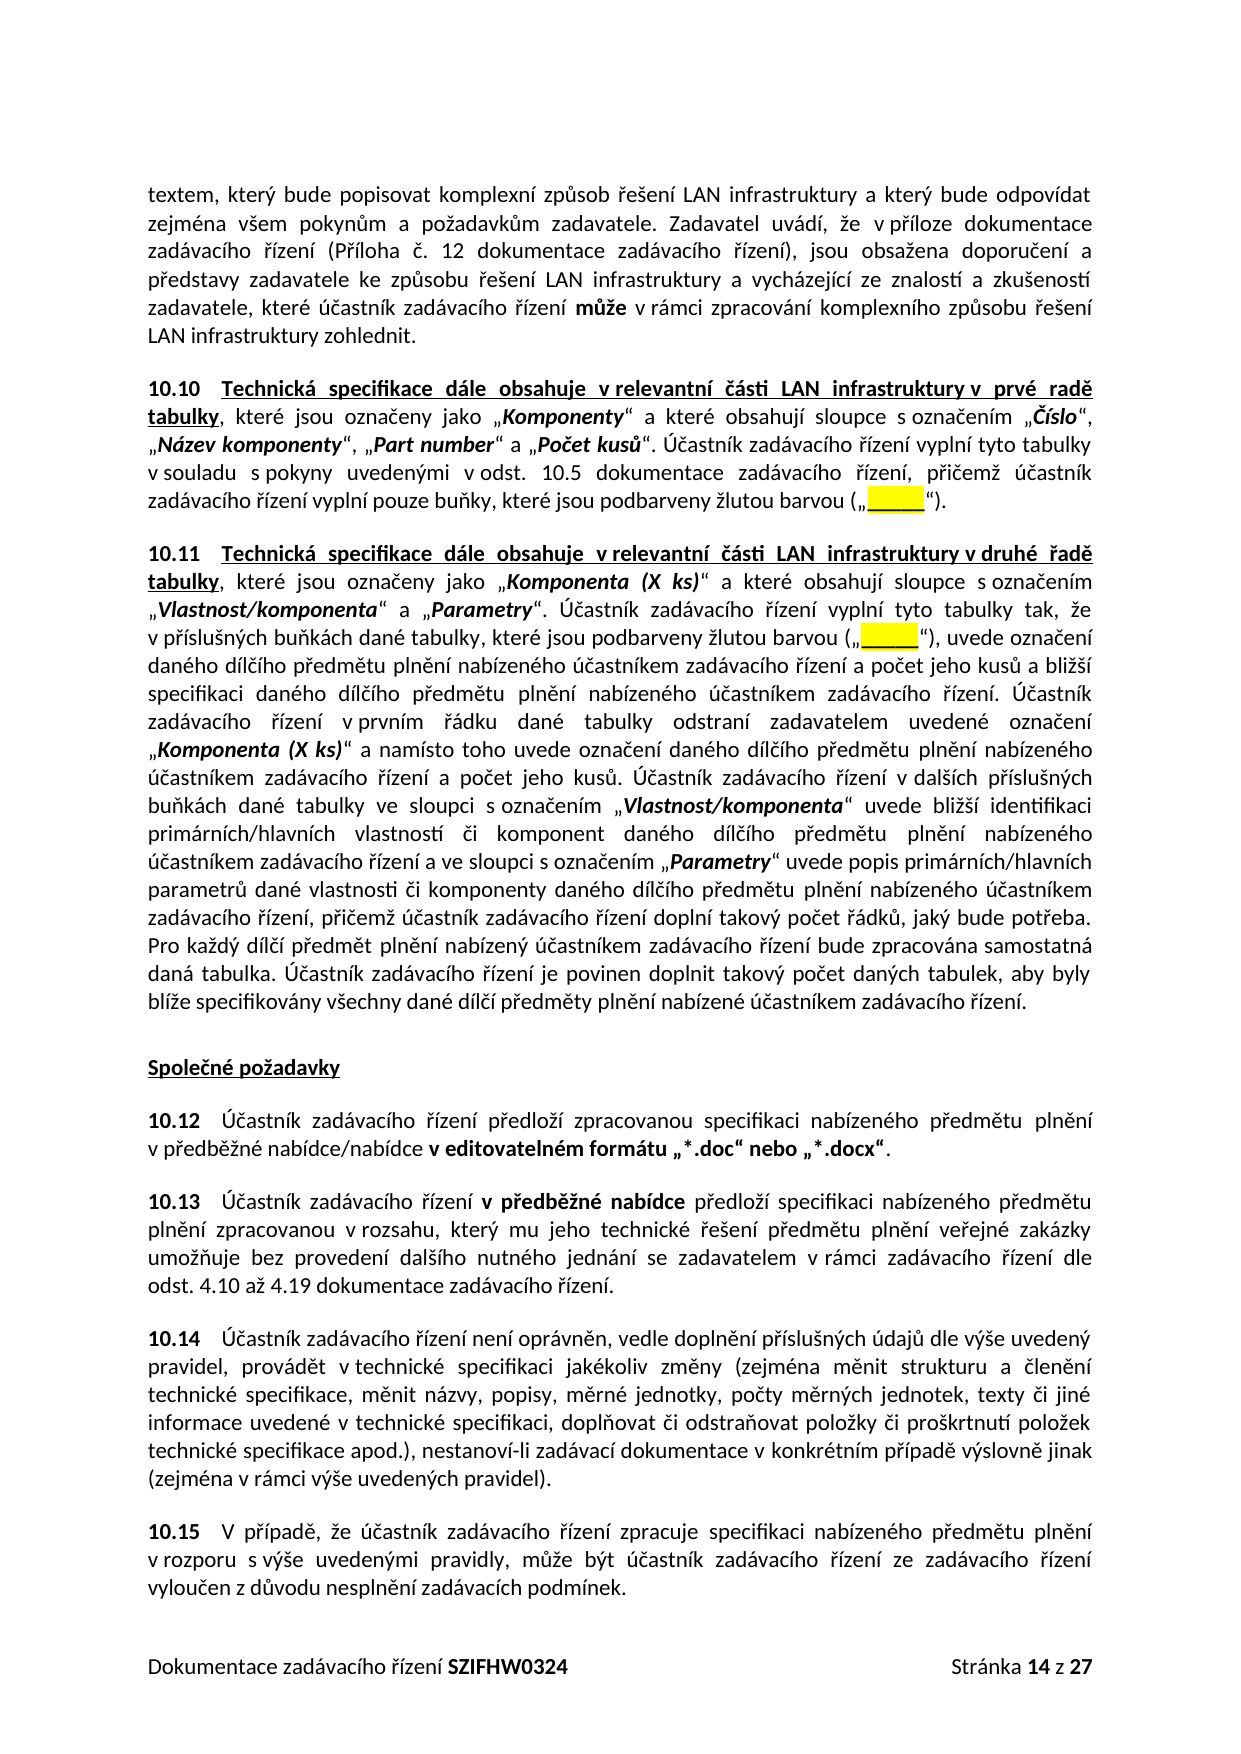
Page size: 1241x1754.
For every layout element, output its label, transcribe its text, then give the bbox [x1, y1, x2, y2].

text Technická specifikace dále obsahuje v relevantní části LAN infrastruktury v prvé radě tabulky, které jsou označeny jako „Komponenty“ a které obsahují sloupce s označením „Číslo“, „Název komponenty“, „Part number“ a „Počet kusů“. Účastník zadávacího řízení vyplní tyto tabulky v souladu s pokyny uvedenými v odst. 10.5 dokumentace zadávacího řízení, přičemž účastník zadávacího řízení vyplní pouze buňky, které jsou podbarveny žlutou barvou („_____“). [148, 374, 1093, 514]
text V případě, že účastník zadávacího řízení zpracuje specifikaci nabízeného předmětu plnění v rozporu s výše uvedenými pravidly, může být účastník zadávacího řízení ze zadávacího řízení vyloučen z důvodu nesplnění zadávacích podmínek. [148, 1517, 1093, 1601]
text Účastník zadávacího řízení v předběžné nabídce předloží specifikaci nabízeného předmětu plnění zpracovanou v rozsahu, který mu jeho technické řešení předmětu plnění veřejné zakázky umožňuje bez provedení dalšího nutného jednání se zadavatelem v rámci zadávacího řízení dle odst. 4.10 až 4.19 dokumentace zadávacího řízení. [148, 1187, 1093, 1299]
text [148, 181, 1093, 349]
text Účastník zadávacího řízení není oprávněn, vedle doplnění příslušných údajů dle výše uvedený pravidel, provádět v technické specifikaci jakékoliv změny (zejména měnit strukturu a členění technické specifikace, měnit názvy, popisy, měrné jednotky, počty měrných jednotek, texty či jiné informace uvedené v technické specifikaci, doplňovat či odstraňovat položky či proškrtnutí položek technické specifikace apod.), nestanoví-li zadávací dokumentace v konkrétním případě výslovně jinak (zejména v rámci výše uvedených pravidel). [148, 1324, 1093, 1492]
text Společné požadavky [148, 1053, 1093, 1081]
text Technická specifikace dále obsahuje v relevantní části LAN infrastruktury v druhé řadě tabulky, které jsou označeny jako „Komponenta (X ks)“ a které obsahují sloupce s označením „Vlastnost/komponenta“ a „Parametry“. Účastník zadávacího řízení vyplní tyto tabulky tak, že v příslušných buňkách dané tabulky, které jsou podbarveny žlutou barvou („_____“), uvede označení daného dílčího předmětu plnění nabízeného účastníkem zadávacího řízení a počet jeho kusů a bližší specifikaci daného dílčího předmětu plnění nabízeného účastníkem zadávacího řízení. Účastník zadávacího řízení v prvním řádku dané tabulky odstraní zadavatelem uvedené označení „Komponenta (X ks)“ a namísto toho uvede označení daného dílčího předmětu plnění nabízeného účastníkem zadávacího řízení a počet jeho kusů. Účastník zadávacího řízení v dalších příslušných buňkách dané tabulky ve sloupci s označením „Vlastnost/komponenta“ uvede bližší identifikaci primárních/hlavních vlastností či komponent daného dílčího předmětu plnění nabízeného účastníkem zadávacího řízení a ve sloupci s označením „Parametry“ uvede popis primárních/hlavních parametrů dané vlastnosti či komponenty daného dílčího předmětu plnění nabízeného účastníkem zadávacího řízení, přičemž účastník zadávacího řízení doplní takový počet řádků, jaký bude potřeba. Pro každý dílčí předmět plnění nabízený účastníkem zadávacího řízení bude zpracována samostatná daná tabulka. Účastník zadávacího řízení je povinen doplnit takový počet daných tabulek, aby byly blíže specifikovány všechny dané dílčí předměty plnění nabízené účastníkem zadávacího řízení. [148, 539, 1093, 1015]
text Účastník zadávacího řízení předloží zpracovanou specifikaci nabízeného předmětu plnění v předběžné nabídce/nabídce v editovatelném formátu „*.doc“ nebo „*.docx“. [148, 1106, 1093, 1162]
